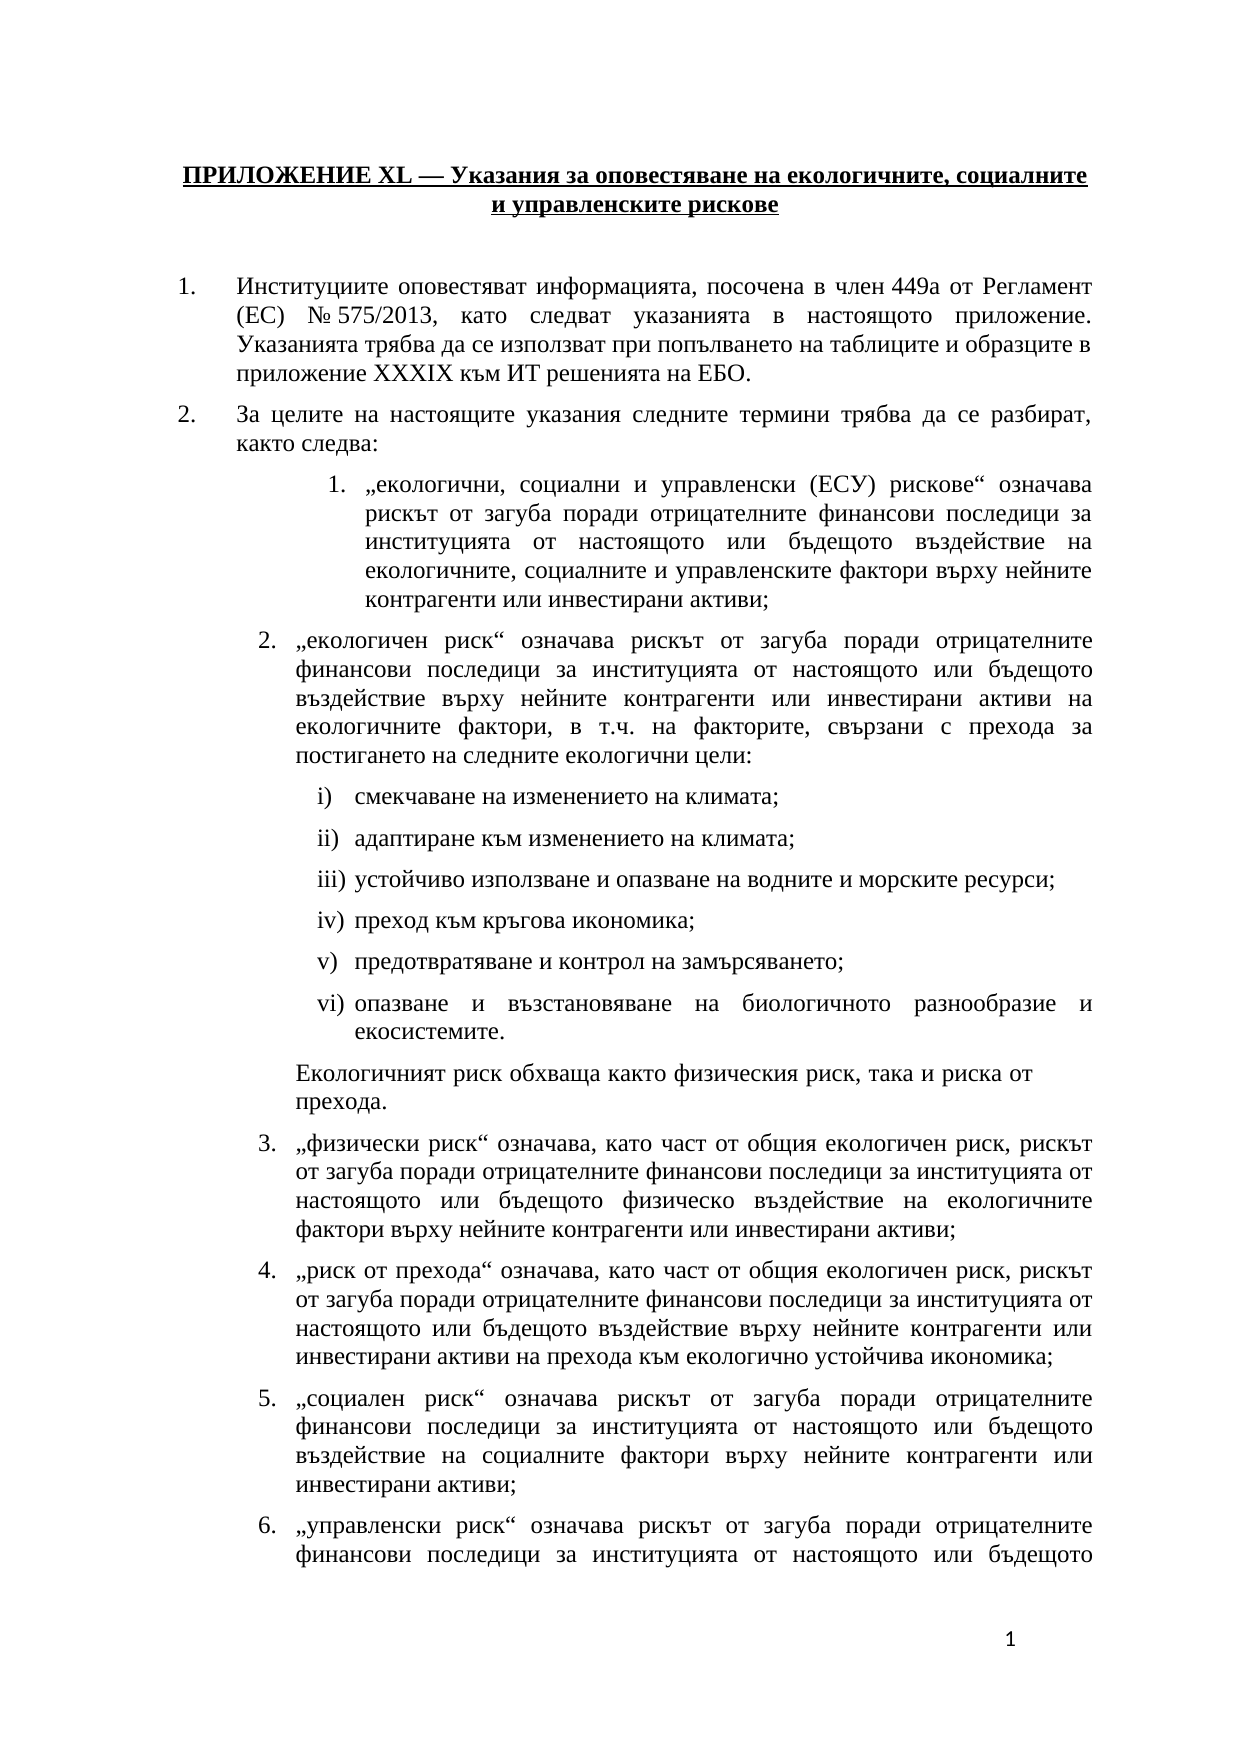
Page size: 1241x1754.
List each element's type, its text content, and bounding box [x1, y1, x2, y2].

text ПРИЛОЖЕНИЕ XL — Указания за оповестяване на екологичните, социалните и управленските рискове [177, 160, 1092, 218]
list устойчиво използване и опазване на водните и морските ресурси; [317, 864, 1093, 893]
list адаптиране към изменението на климата; [317, 823, 1093, 851]
list Институциите оповестяват информацията, посочена в член 449а от Регламент (ЕС) № 575/2013, като следват указанията в настоящото приложение. Указанията трябва да се използват при попълването на таблиците и образците в приложение XXXIX към ИТ решенията на ЕБО. [177, 271, 1092, 386]
text „екологичен риск“ означава рискът от загуба поради отрицателните финансови последици за институцията от настоящото или бъдещото въздействие върху нейните контрагенти или инвестирани активи на екологичните фактори, в т.ч. на факторите, свързани с прехода за постигането на следните екологични цели: [258, 625, 1093, 769]
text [258, 1510, 1093, 1568]
text „социален риск“ означава рискът от загуба поради отрицателните финансови последици за институцията от настоящото или бъдещото въздействие на социалните фактори върху нейните контрагенти или инвестирани активи; [258, 1383, 1093, 1498]
text Екологичният риск обхваща както физическия риск, така и риска от прехода. [295, 1058, 1033, 1115]
list За целите на настоящите указания следните термини трябва да се разбират, както следва: [177, 399, 1092, 456]
list предотвратяване и контрол на замърсяването; [317, 946, 1093, 975]
list преход към кръгова икономика; [317, 905, 1093, 934]
list опазване и възстановяване на биологичното разнообразие и екосистемите. [317, 988, 1093, 1045]
text „физически риск“ означава, като част от общия екологичен риск, рискът от загуба поради отрицателните финансови последици за институцията от настоящото или бъдещото физическо въздействие на екологичните фактори върху нейните контрагенти или инвестирани активи; [258, 1128, 1093, 1243]
text „риск от прехода“ означава, като част от общия екологичен риск, рискът от загуба поради отрицателните финансови последици за институцията от настоящото или бъдещото въздействие върху нейните контрагенти или инвестирани активи на прехода към екологично устойчива икономика; [258, 1255, 1093, 1370]
text „екологични, социални и управленски (ЕСУ) рискове“ означава рискът от загуба поради отрицателните финансови последици за институцията от настоящото или бъдещото въздействие на екологичните, социалните и управленските фактори върху нейните контрагенти или инвестирани активи; [327, 469, 1092, 613]
list смекчаване на изменението на климата; [317, 781, 1093, 810]
